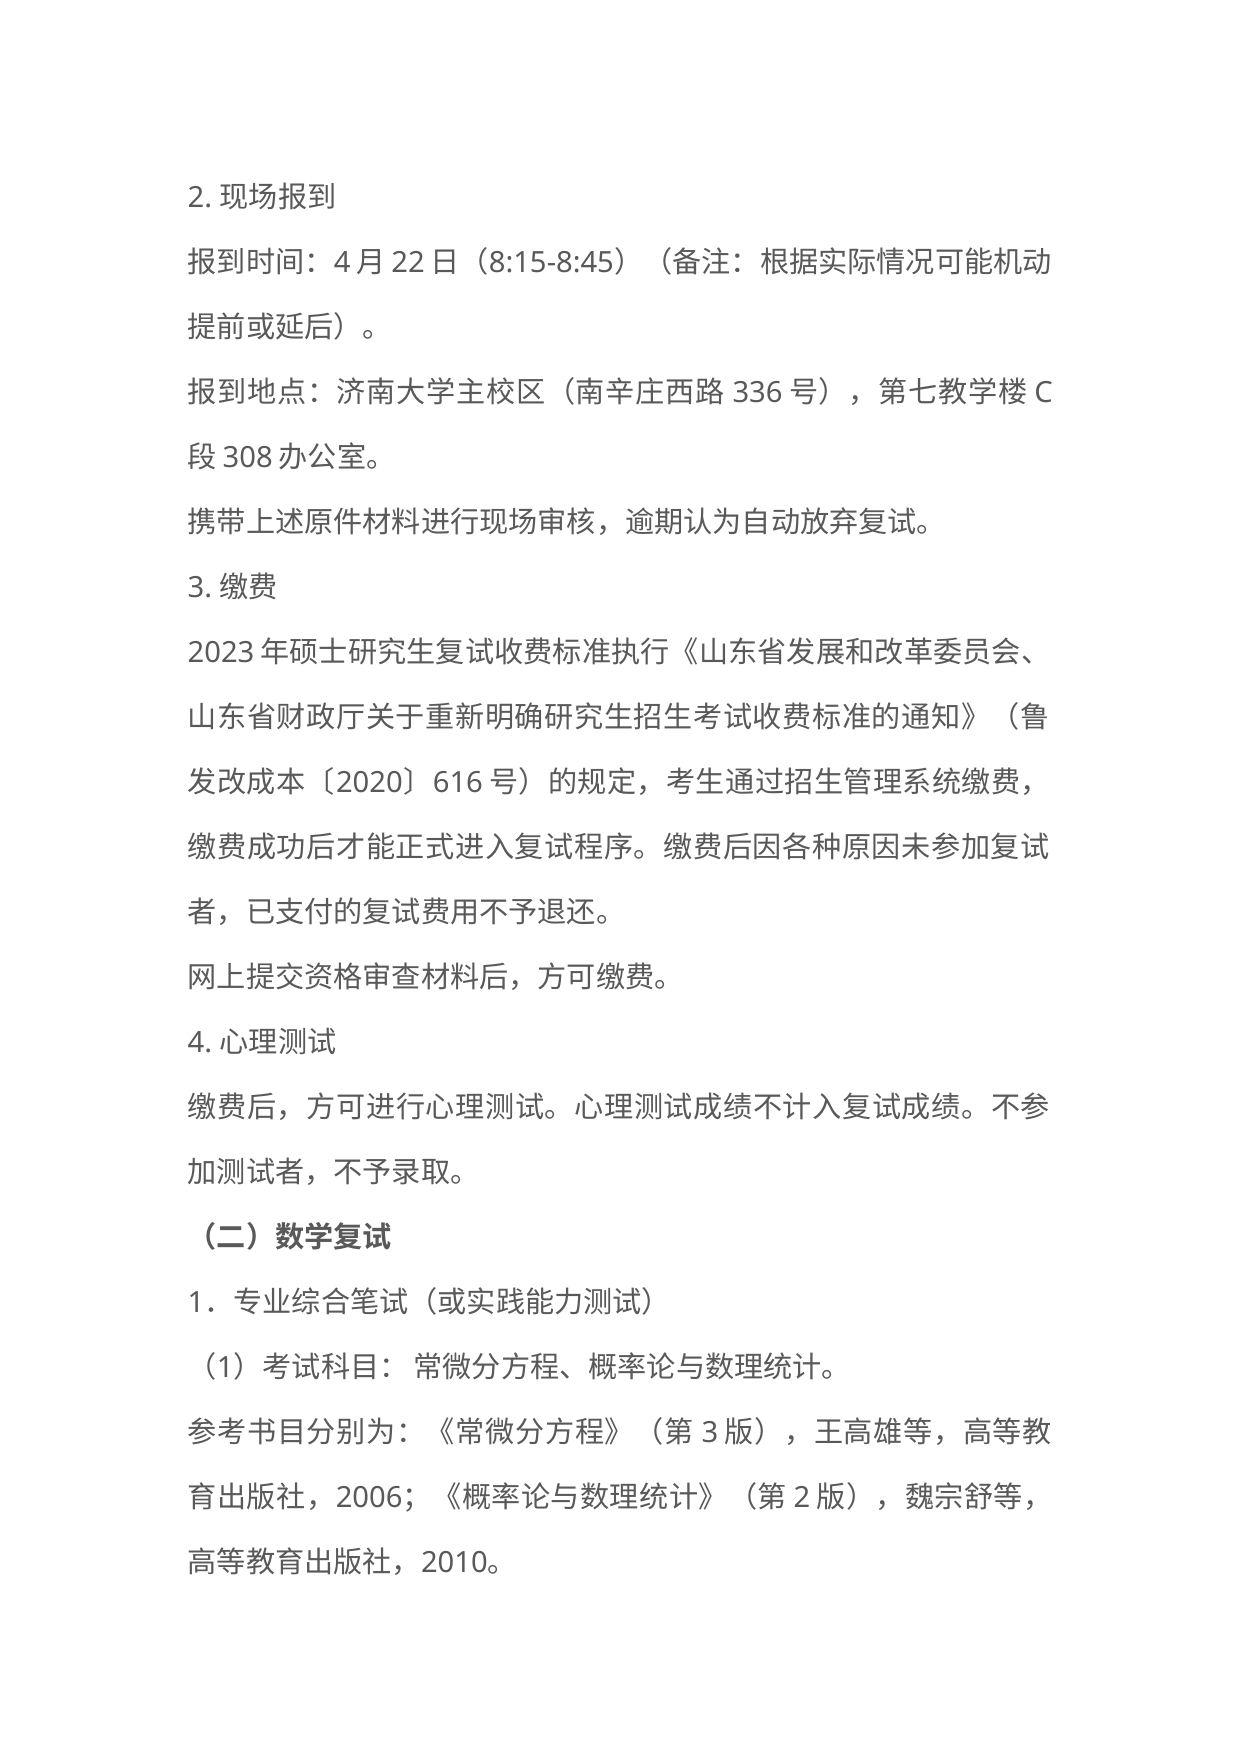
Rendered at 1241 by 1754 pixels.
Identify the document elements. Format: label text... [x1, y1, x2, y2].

text 4. 心理测试 [187, 1007, 1053, 1072]
text 1．专业综合笔试（或实践能力测试） [187, 1267, 1053, 1332]
text 携带上述原件材料进行现场审核，逾期认为自动放弃复试。 [187, 487, 1053, 552]
text 参考书目分别为：《常微分方程》（第3版），王高雄等，高等教育出版社，2006；《概率论与数理统计》（第2版），魏宗舒等，高等教育出版社，2010。 [187, 1397, 1053, 1592]
text （1）考试科目： 常微分方程、概率论与数理统计。 [187, 1332, 1053, 1397]
text 2023年硕士研究生复试收费标准执行《山东省发展和改革委员会、山东省财政厅关于重新明确研究生招生考试收费标准的通知》（鲁发改成本〔2020〕616号）的规定，考生通过招生管理系统缴费，缴费成功后才能正式进入复试程序。缴费后因各种原因未参加复试者，已支付的复试费用不予退还。 [187, 617, 1053, 942]
text 2. 现场报到 [187, 162, 1053, 227]
text 缴费后，方可进行心理测试。心理测试成绩不计入复试成绩。不参加测试者，不予录取。 [187, 1072, 1053, 1202]
text 3. 缴费 [187, 552, 1053, 617]
text 报到地点：济南大学主校区（南辛庄西路336号），第七教学楼C段308办公室。 [187, 357, 1053, 487]
text 报到时间：4月22日（8:15-8:45）（备注：根据实际情况可能机动提前或延后）。 [187, 227, 1053, 357]
text 网上提交资格审查材料后，方可缴费。 [187, 942, 1053, 1007]
text （二）数学复试 [187, 1202, 1053, 1267]
